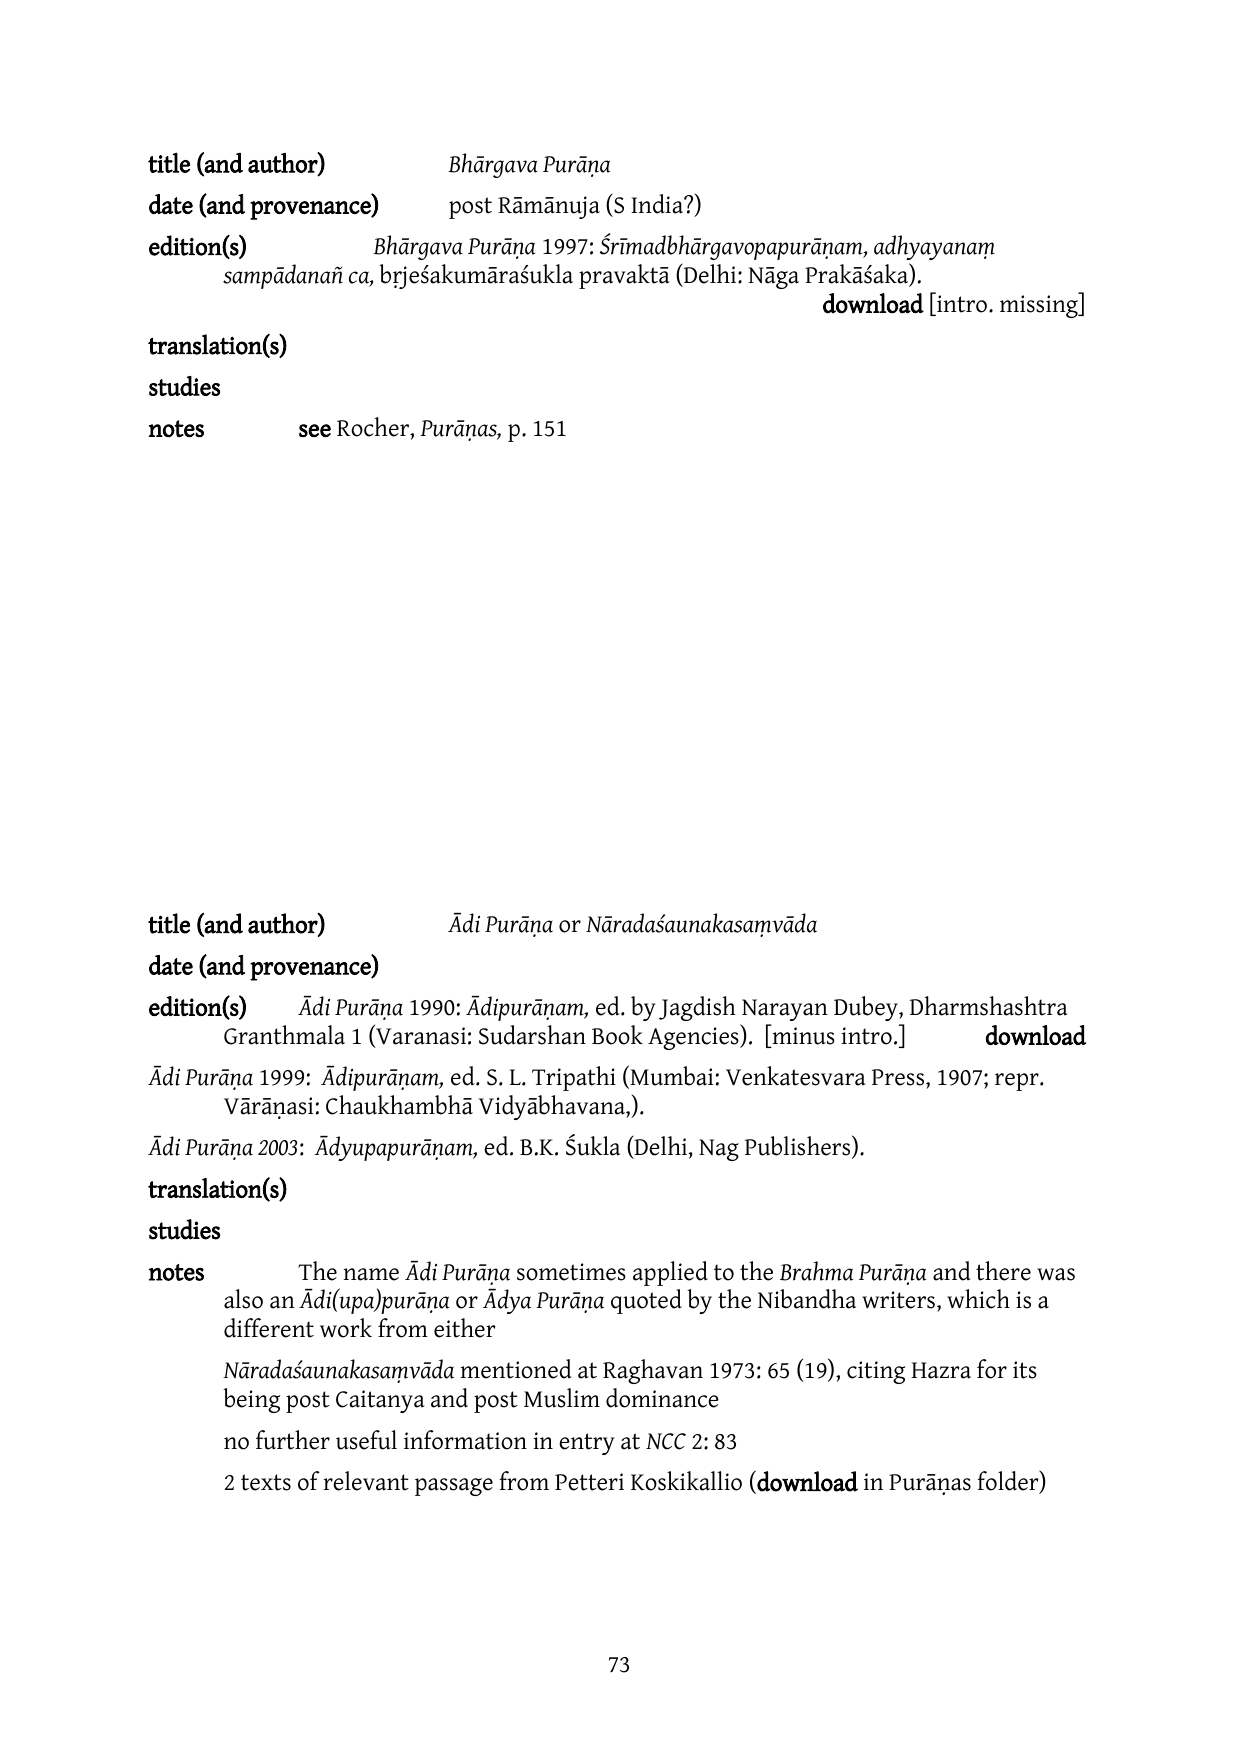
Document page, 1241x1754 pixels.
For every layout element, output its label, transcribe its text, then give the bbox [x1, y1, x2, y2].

text studies [148, 373, 1089, 402]
text notes The name Ādi Purāṇa sometimes applied to the Brahma Purāṇa and there was also an Ādi(upa)purāṇa or Ādya Purāṇa quoted by the Nibandha writers, which is a different work from either [148, 1258, 1089, 1344]
text studies [148, 1217, 1089, 1245]
text translation(s) [148, 332, 1089, 361]
text date (and provenance) post Rāmānuja (S India?) [148, 191, 1089, 220]
text edition(s) Bhārgava Purāṇa 1997: Śrīmadbhārgavopapurāṇam, adhyayanaṃ sampādanañ ca, bṛjeśakumāraśukla pravaktā (Delhi: Nāga Prakāśaka). download [intro. missing] [148, 233, 1089, 319]
text translation(s) [148, 1175, 1089, 1204]
text no further useful information in entry at NCC 2: 83 [148, 1427, 1089, 1456]
text edition(s) Ādi Purāṇa 1990: Ādipurāṇam, ed. by Jagdish Narayan Dubey, Dharmshashtra Granthmala 1 (Varanasi: Sudarshan Book Agencies). [minus intro.] download [148, 993, 1089, 1051]
text 2 texts of relevant passage from Petteri Koskikallio (download in Purāṇas folder) [148, 1468, 1089, 1497]
text Ādi Purāṇa 1999: Ādipurāṇam, ed. S. L. Tripathi (Mumbai: Venkatesvara Press, 1907; repr. Vārāṇasi: Chaukhambhā Vidyābhavana,). [148, 1064, 1089, 1121]
text title (and author) Bhārgava Purāṇa [148, 150, 1089, 179]
text notes see Rocher, Purāṇas, p. 151 [148, 414, 1089, 443]
text Ādi Purāṇa 2003: Ādyupapurāṇam, ed. B.K. Śukla (Delhi, Nag Publishers). [148, 1134, 1089, 1163]
text date (and provenance) [148, 952, 1089, 981]
text Nāradaśaunakasaṃvāda mentioned at Raghavan 1973: 65 (19), citing Hazra for its being post Caitanya and post Muslim dominance [148, 1357, 1089, 1415]
text title (and author) Ādi Purāṇa or Nāradaśaunakasaṃvāda [148, 911, 1089, 939]
